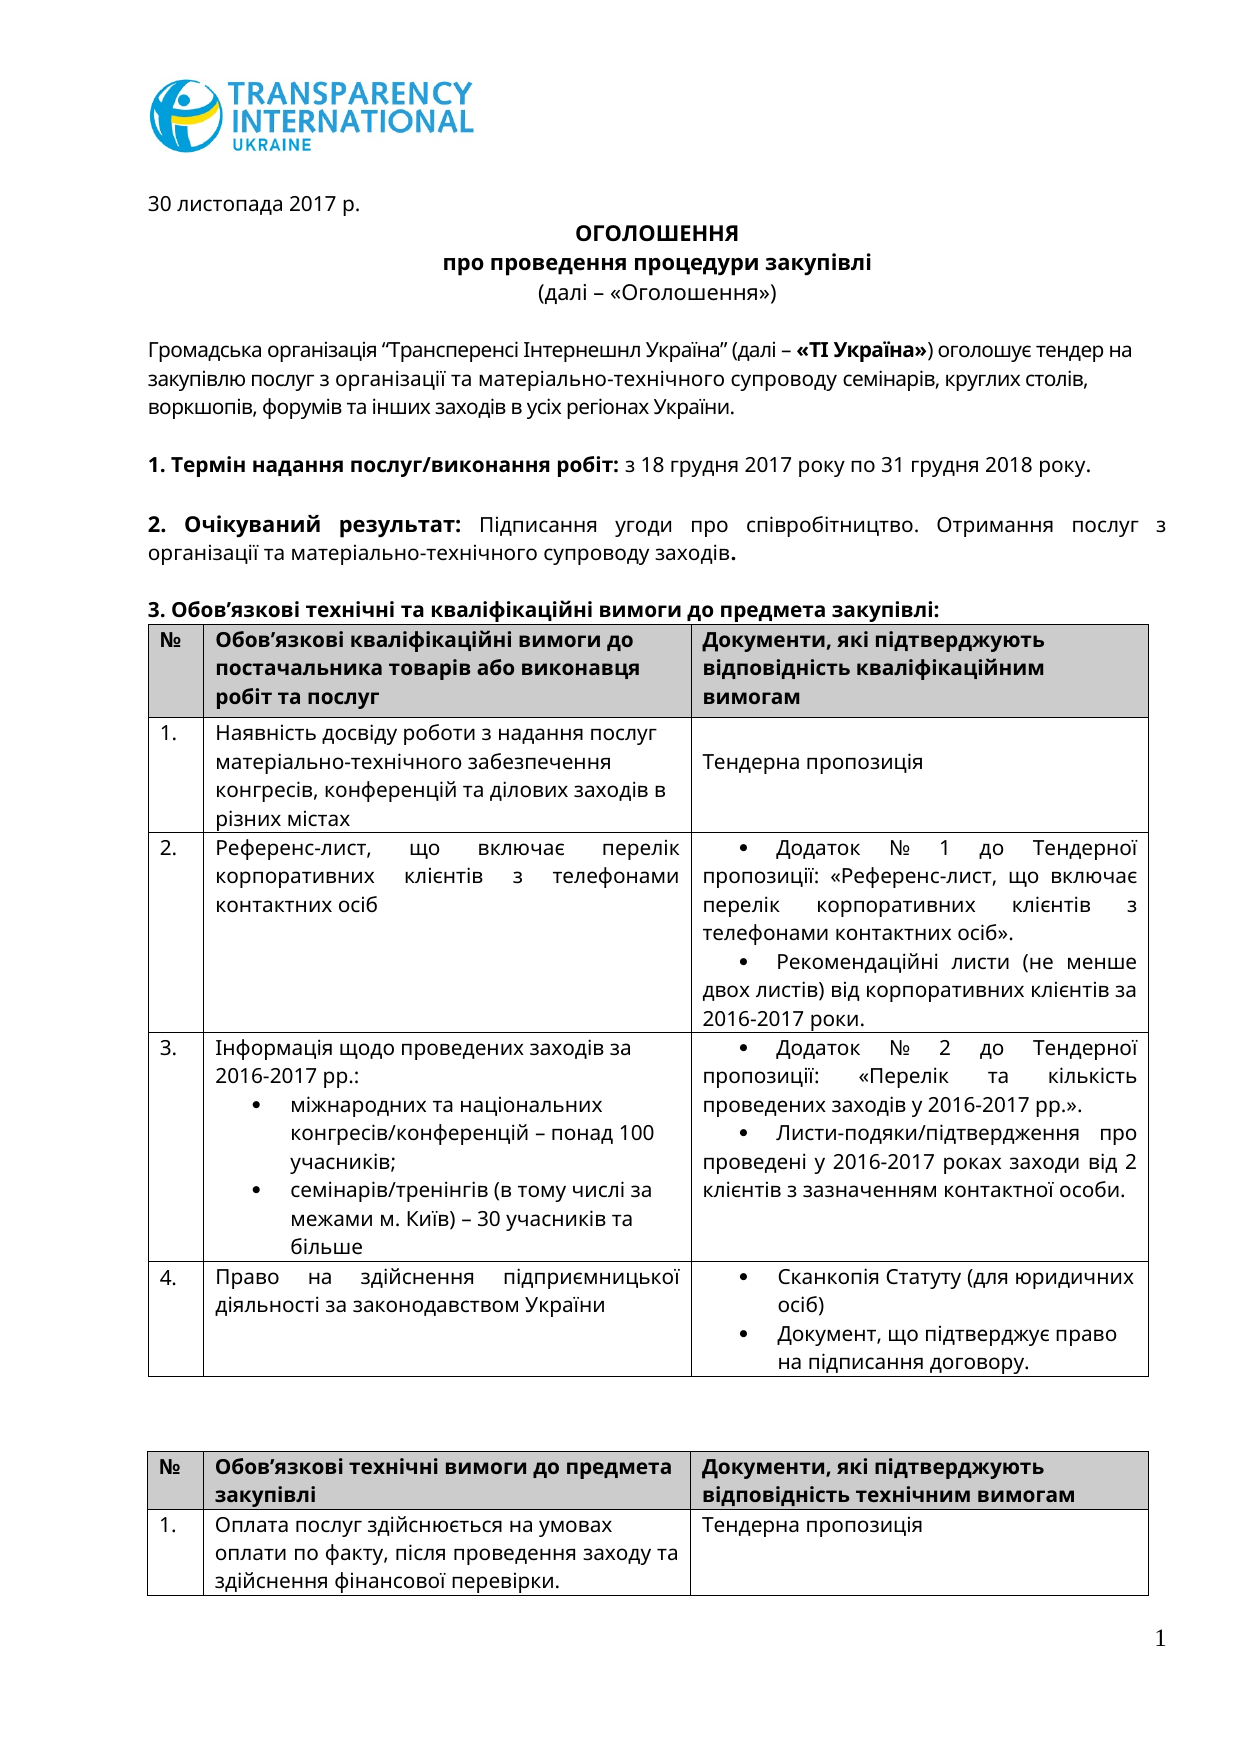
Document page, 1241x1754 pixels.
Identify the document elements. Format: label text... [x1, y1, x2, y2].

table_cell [204, 1510, 690, 1595]
table_cell Наявність досвіду роботи з надання послуг матеріально-технічного забезпечення конгресів, конференцій та ділових заходів в різних містах [204, 718, 691, 832]
table_cell Право на здійснення підприємницької діяльності за законодавством України [204, 1262, 691, 1376]
text 30 листопада 2017 р. [148, 189, 1167, 217]
text (далі – «Оголошення») [148, 277, 1167, 307]
table_cell Тендерна пропозиція [691, 1510, 1148, 1595]
table_header Обов’язкові технічні вимоги до предмета закупівлі [204, 1452, 690, 1509]
table_header № [149, 625, 203, 717]
text 2. Очікуваний результат: Підписання угоди про співробітництво. Отримання послуг з організації та матеріально-технічного супроводу заходів. [148, 509, 1167, 567]
table_cell Референс-лист, що включає перелік корпоративних клієнтів з телефонами контактних осіб [204, 833, 691, 1032]
table_cell 4. [149, 1262, 203, 1376]
table_header Документи, які підтверджують відповідність технічним вимогам [691, 1452, 1148, 1509]
text про проведення процедури закупівлі [148, 247, 1167, 277]
text 3. Обов’язкові технічні та кваліфікаційні вимоги до предмета закупівлі: [148, 596, 1167, 624]
table_cell 3. [149, 1033, 203, 1261]
table_cell Додаток № 2 до Тендерної пропозиції: «Перелік та кількість проведених заходів у 2016-2017 рр.». Листи-подяки/підтвердження про проведені у 2016-2017 роках заходи від 2 клієнтів з зазначенням контактної особи. [692, 1033, 1148, 1261]
table_header № [148, 1452, 203, 1509]
table_header Обов’язкові кваліфікаційні вимоги до постачальника товарів або виконавця робіт та послуг [204, 625, 691, 717]
table_cell Сканкопія Статуту (для юридичних осіб) Документ, що підтверджує право на підписання договору. [692, 1262, 1148, 1376]
table_cell 1. [149, 718, 203, 832]
table_cell Додаток № 1 до Тендерної пропозиції: «Референс-лист, що включає перелік корпоративних клієнтів з телефонами контактних осіб». Рекомендаційні листи (не менше двох листів) від корпоративних клієнтів за 2016-2017 роки. [692, 833, 1148, 1032]
picture [147, 76, 475, 155]
table_header Документи, які підтверджують відповідність кваліфікаційним вимогам [692, 625, 1148, 717]
text Громадська організація “Трансперенсі Інтернешнл Україна” (далі – «TI Україна») оголошує тендер на закупівлю послуг з організації та матеріально-технічного супроводу семінарів, круглих столів, воркшопів, форумів та інших заходів в усіх регіонах України. [148, 335, 1167, 421]
table_cell 1. [148, 1510, 203, 1595]
table_cell Інформація щодо проведених заходів за 2016-2017 рр.: міжнародних та національних конгресів/конференцій – понад 100 учасників; семінарів/тренінгів (в тому числі за межами м. Київ) – 30 учасників та більше [204, 1033, 691, 1261]
table_cell 2. [149, 833, 203, 1032]
text ОГОЛОШЕННЯ [148, 217, 1167, 247]
text 1. Термін надання послуг/виконання робіт: з 18 грудня 2017 року по 31 грудня 2018 року. [148, 449, 1167, 479]
table_cell Тендерна пропозиція [692, 718, 1148, 832]
